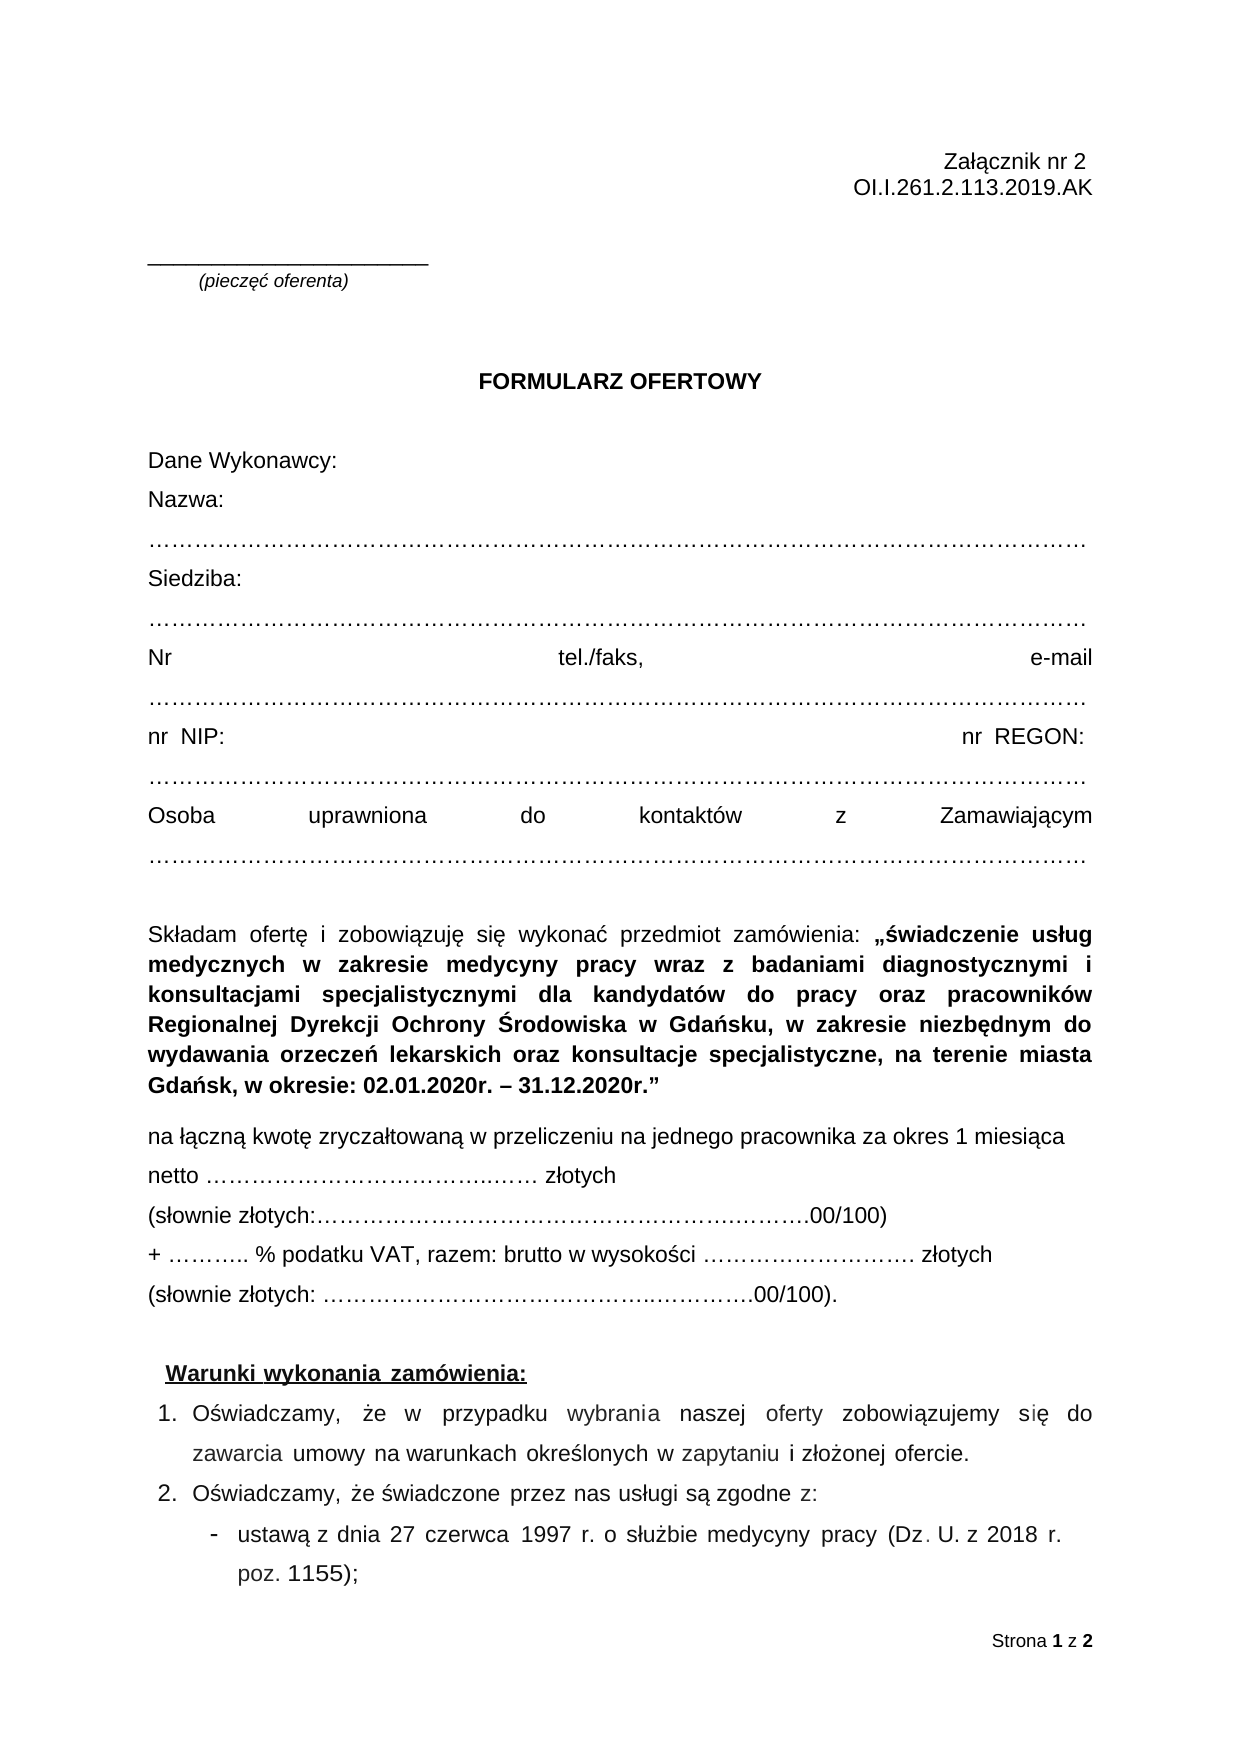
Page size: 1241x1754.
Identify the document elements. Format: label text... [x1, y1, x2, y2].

text Nr tel./faks, e-mail …………………………………………………………………………………………………………… [148, 644, 1093, 710]
text Składam ofertę i zobowiązuję się wykonać przedmiot zamówienia: „świadczenie usług medycznych w zakresie medycyny pracy wraz z badaniami diagnostycznymi i konsultacjami specjalistycznymi dla kandydatów do pracy oraz pracowników Regionalnej Dyrekcji Ochrony Środowiska w Gdańsku, w zakresie niezbędnym do wydawania orzeczeń lekarskich oraz konsultacje specjalistyczne, na terenie miasta Gdańsk, w okresie: 02.01.2020r. – 31.12.2020r.” [148, 921, 1093, 1098]
text Osoba uprawniona do kontaktów z Zamawiającym …………………………………………………………………………………………………………… [148, 802, 1093, 868]
text Dane Wykonawcy: [148, 447, 1093, 473]
text FORMULARZ OFERTOWY [148, 368, 1093, 394]
subtitle Załącznik nr 2 OI.I.261.2.113.2019.AK [148, 148, 1093, 200]
text na łączną kwotę zryczałtowaną w przeliczeniu na jednego pracownika za okres 1 miesiąca [148, 1123, 1093, 1149]
text nr NIP: nr REGON: …………………………………………………………………………………………………………… [148, 723, 1093, 789]
text ______________________ (pieczęć oferenta) [148, 240, 1093, 292]
list ustawą z dnia 27 czerwca 1997 r. o służbie medycyny pracy (Dz. U. z 2018 r. poz. 1155); [210, 1521, 1093, 1587]
text + ……….. % podatku VAT, razem: brutto w wysokości ………………………. złotych (słownie złotych: ……………………………………..………….00/100). [148, 1241, 1093, 1307]
text netto ………………………………..…… złotych (słownie złotych:……………………………………………….……….00/100) [148, 1162, 1093, 1228]
text Siedziba: …………………………………………………………………………………………………………… [148, 565, 1093, 631]
text Nazwa: …………………………………………………………………………………………………………… [148, 486, 1093, 552]
list Oświadczamy, że świadczone przez nas usługi są zgodne z: [157, 1479, 1093, 1507]
list Oświadczamy, że w przypadku wybrania naszej oferty zobowiązujemy się do zawarcia umowy na warunkach określonych w zapytaniu i złożonej ofercie. [157, 1399, 1093, 1466]
text Warunki wykonania zamówienia: [165, 1359, 1093, 1386]
